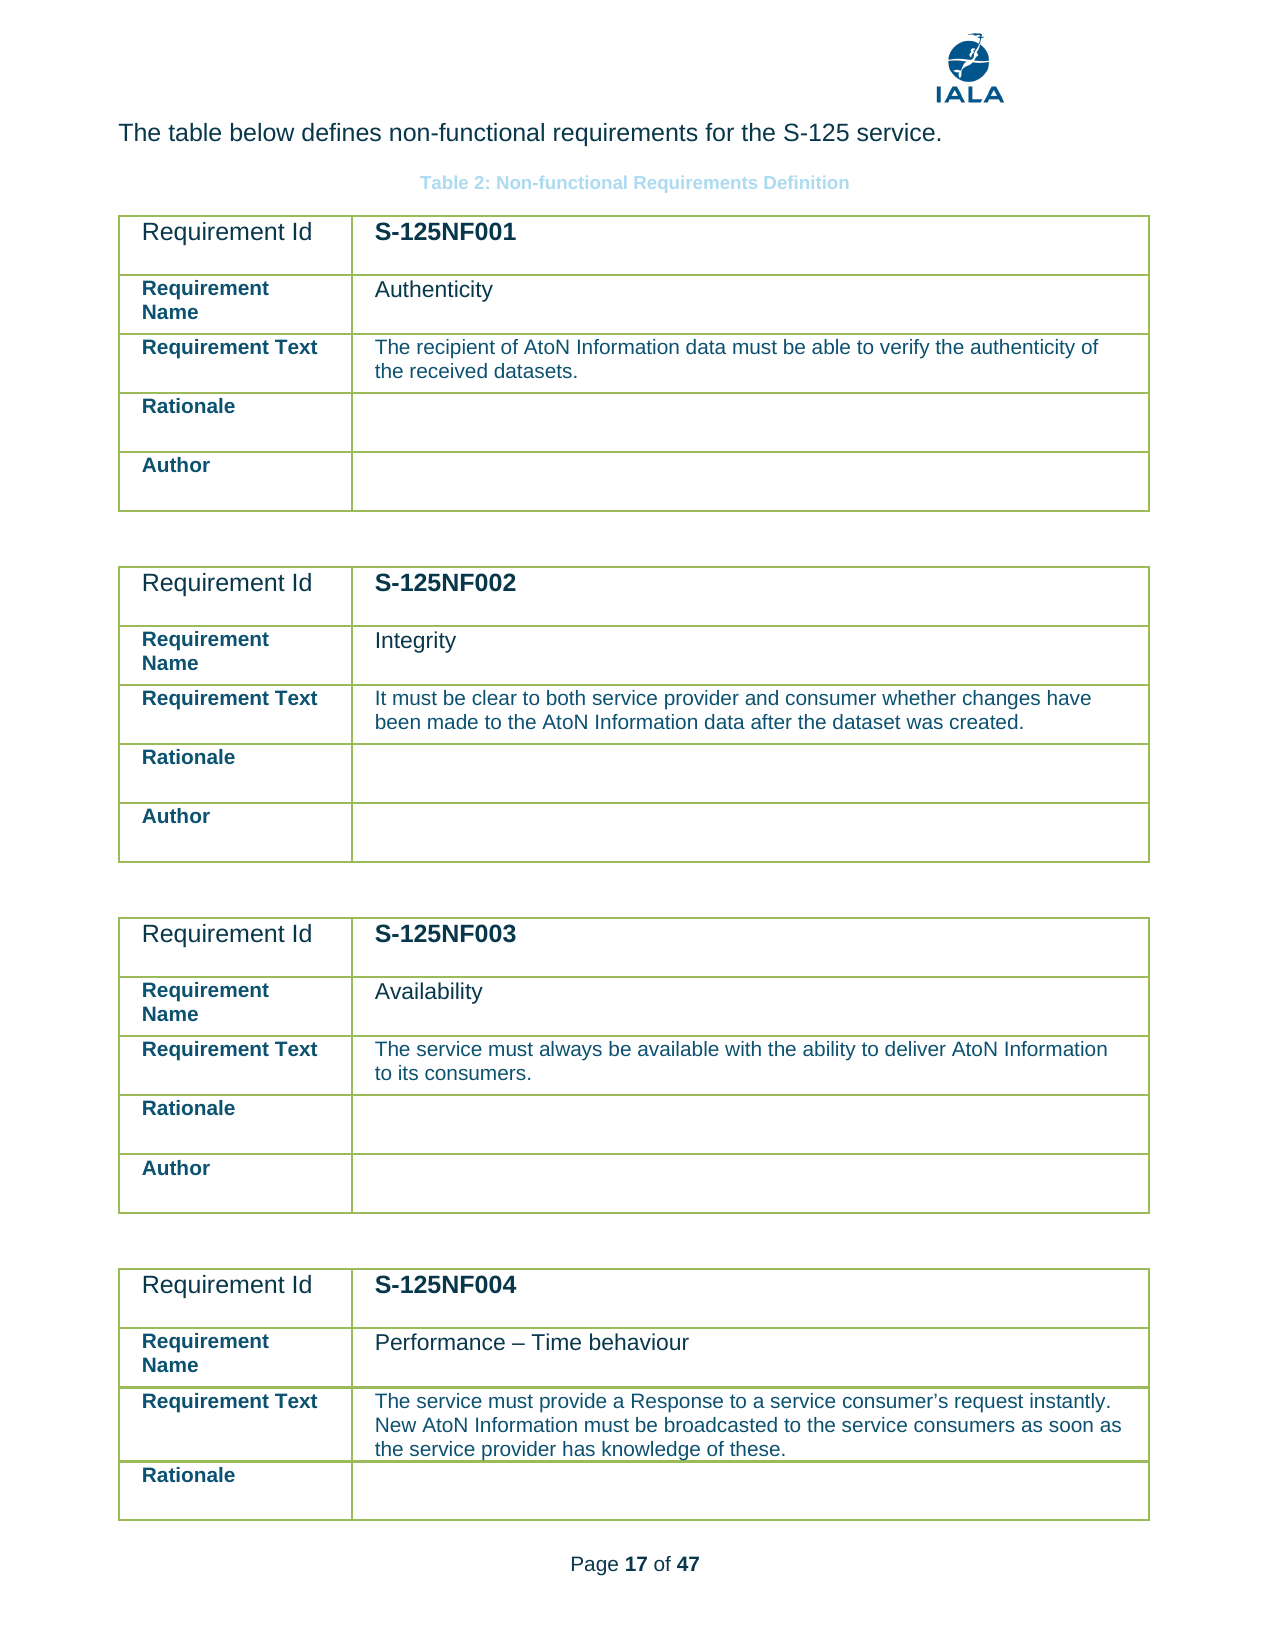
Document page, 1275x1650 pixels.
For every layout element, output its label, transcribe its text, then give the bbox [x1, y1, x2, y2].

table_cell Rationale [120, 1463, 351, 1519]
table_cell Requirement Name [120, 627, 351, 684]
text The table below defines non-functional requirements for the S-125 service. [118, 118, 1152, 147]
table_cell [353, 394, 1148, 451]
text Table 2: Non-functional Requirements Definition [118, 172, 1152, 194]
table_cell It must be clear to both service provider and consumer whether changes have been made to the AtoN Information data after the dataset was created. [353, 686, 1148, 743]
table_cell The recipient of AtoN Information data must be able to verify the authenticity of the received datasets. [353, 335, 1148, 392]
table_cell Requirement Name [120, 1329, 351, 1386]
table_header Requirement Id [120, 217, 351, 273]
table_header S-125NF004 [353, 1270, 1148, 1327]
table_cell Requirement Text [120, 686, 351, 743]
table_cell [353, 745, 1148, 802]
table_cell The service must always be available with the ability to deliver AtoN Information to its consumers. [353, 1037, 1148, 1094]
table_header Requirement Id [120, 919, 351, 976]
table_cell Requirement Name [120, 276, 351, 333]
table_cell Requirement Name [120, 978, 351, 1035]
table_cell Author [120, 453, 351, 510]
table_cell The service must provide a Response to a service consumer’s request instantly. New AtoN Information must be broadcasted to the service consumers as soon as the service provider has knowledge of these. [353, 1389, 1148, 1460]
table_cell [353, 1155, 1148, 1212]
table_cell Author [120, 804, 351, 861]
picture [921, 25, 1016, 118]
table_cell Rationale [120, 745, 351, 802]
table_header S-125NF003 [353, 919, 1148, 976]
table_cell [353, 804, 1148, 861]
table_header Requirement Id [120, 568, 351, 625]
table_cell [353, 1463, 1148, 1519]
table_header S-125NF002 [353, 568, 1148, 625]
table_header S-125NF001 [353, 217, 1148, 273]
table_cell Rationale [120, 1096, 351, 1153]
table_cell [353, 453, 1148, 510]
table_cell Integrity [353, 627, 1148, 684]
table_cell Rationale [120, 394, 351, 451]
table_cell Authenticity [353, 276, 1148, 333]
table_cell Requirement Text [120, 1037, 351, 1094]
table_cell [353, 1096, 1148, 1153]
table_cell Author [120, 1155, 351, 1212]
table_cell Requirement Text [120, 1389, 351, 1460]
table_cell Requirement Text [120, 335, 351, 392]
table_cell Performance – Time behaviour [353, 1329, 1148, 1386]
table_cell Availability [353, 978, 1148, 1035]
table_header Requirement Id [120, 1270, 351, 1327]
